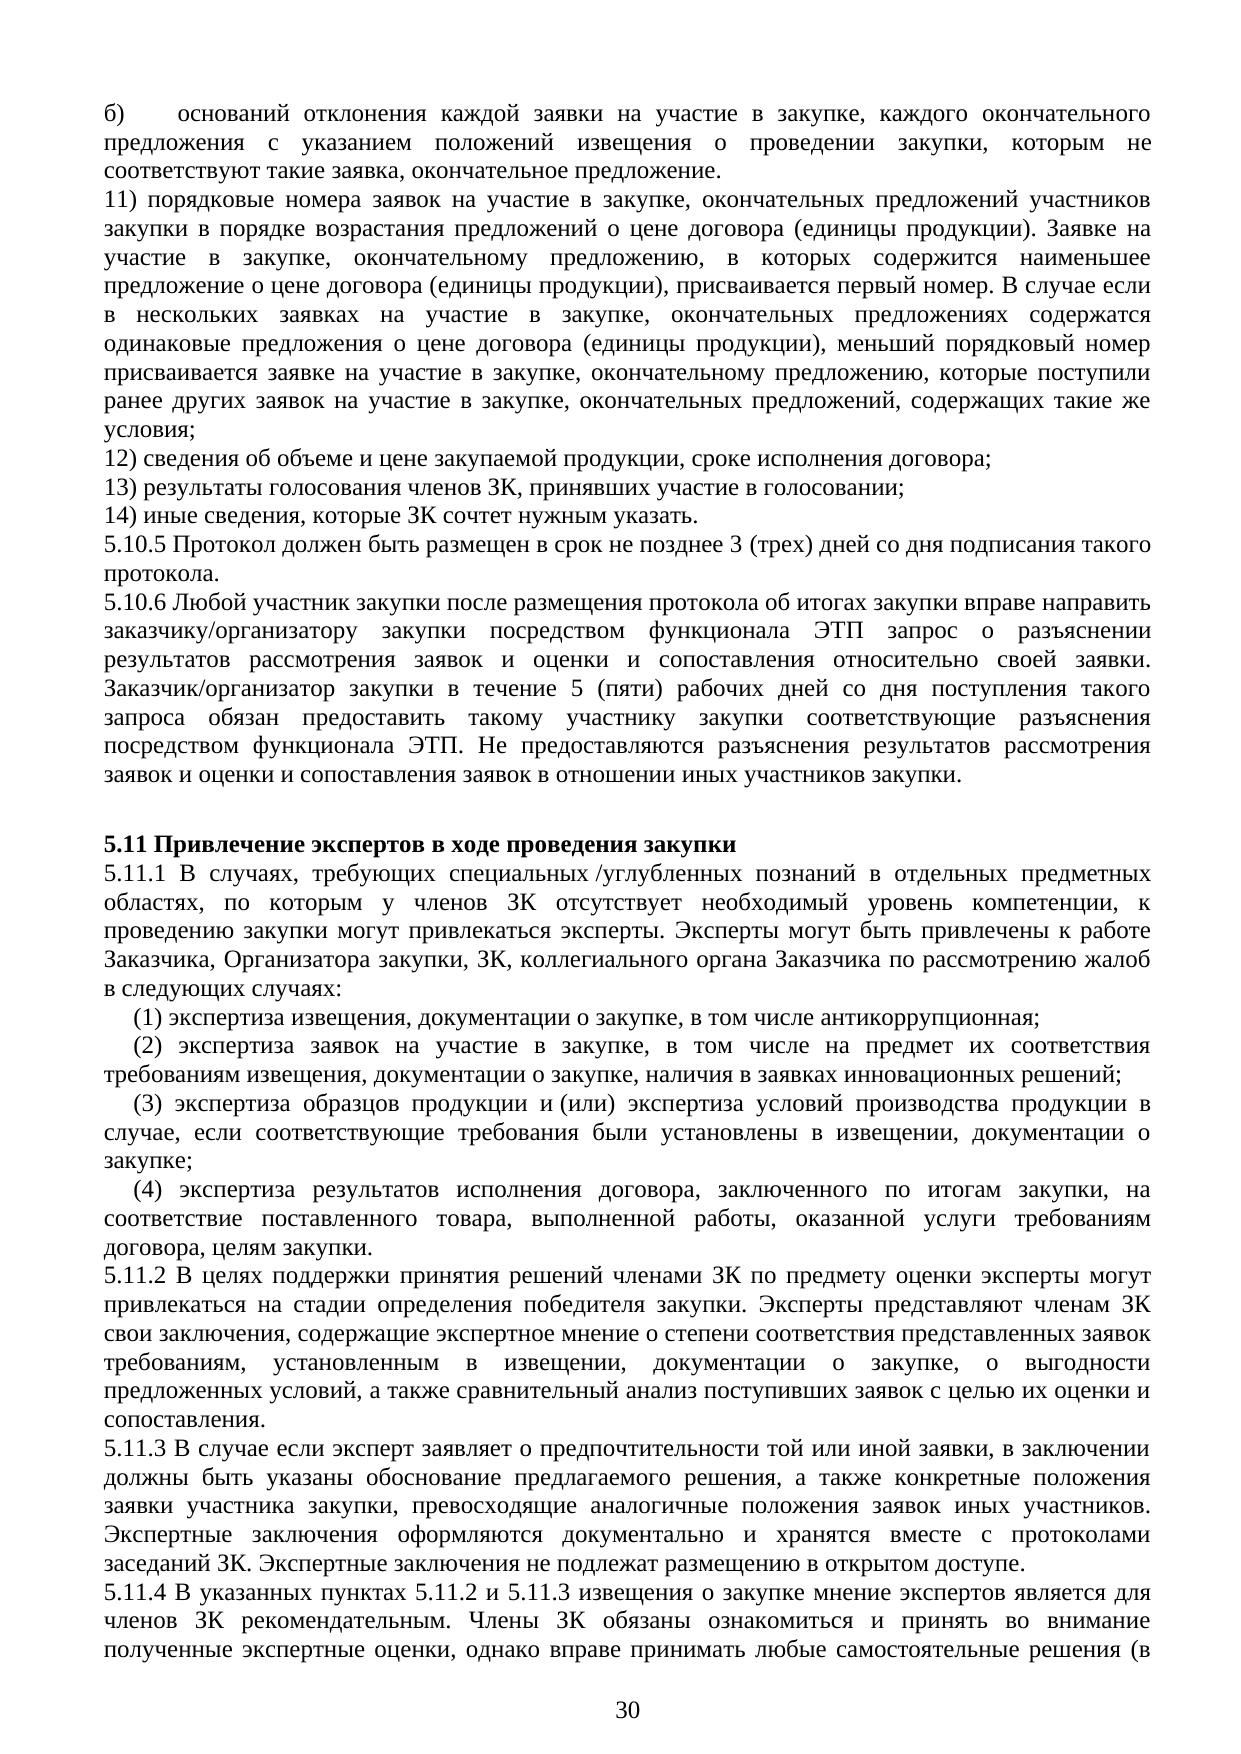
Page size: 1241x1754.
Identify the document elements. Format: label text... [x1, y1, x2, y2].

text (3) экспертиза образцов продукции и (или) экспертиза условий производства продукции в случае, если соответствующие требования были установлены в извещении, документации о закупке; [103, 1088, 1152, 1174]
text 5.11.2 В целях поддержки принятия решений членами ЗК по предмету оценки эксперты могут привлекаться на стадии определения победителя закупки. Эксперты представляют членам ЗК свои заключения, содержащие экспертное мнение о степени соответствия представленных заявок требованиям, установленным в извещении, документации о закупке, о выгодности предложенных условий, а также сравнительный анализ поступивших заявок с целью их оценки и сопоставления. [103, 1260, 1152, 1433]
text 5.10.5 Протокол должен быть размещен в срок не позднее 3 (трех) дней со дня подписания такого протокола. [103, 529, 1152, 587]
text 13) результаты голосования членов ЗК, принявших участие в голосовании; [103, 472, 1152, 500]
text б) оснований отклонения каждой заявки на участие в закупке, каждого окончательного предложения с указанием положений извещения о проведении закупки, которым не соответствуют такие заявка, окончательное предложение. [103, 98, 1152, 184]
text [103, 1577, 1152, 1663]
text (2) экспертиза заявок на участие в закупке, в том числе на предмет их соответствия требованиям извещения, документации о закупке, наличия в заявках инновационных решений; [103, 1030, 1152, 1088]
text 14) иные сведения, которые ЗК сочтет нужным указать. [103, 500, 1152, 529]
text 12) сведения об объеме и цене закупаемой продукции, сроке исполнения договора; [103, 443, 1152, 472]
text 5.11 Привлечение экспертов в ходе проведения закупки [103, 829, 1152, 858]
text (4) экспертиза результатов исполнения договора, заключенного по итогам закупки, на соответствие поставленного товара, выполненной работы, оказанной услуги требованиям договора, целям закупки. [103, 1174, 1152, 1260]
text 11) порядковые номера заявок на участие в закупке, окончательных предложений участников закупки в порядке возрастания предложений о цене договора (единицы продукции). Заявке на участие в закупке, окончательному предложению, в которых содержится наименьшее предложение о цене договора (единицы продукции), присваивается первый номер. В случае если в нескольких заявках на участие в закупке, окончательных предложениях содержатся одинаковые предложения о цене договора (единицы продукции), меньший порядковый номер присваивается заявке на участие в закупке, окончательному предложению, которые поступили ранее других заявок на участие в закупке, окончательных предложений, содержащих такие же условия; [103, 184, 1152, 443]
text 5.11.3 В случае если эксперт заявляет о предпочтительности той или иной заявки, в заключении должны быть указаны обоснование предлагаемого решения, а также конкретные положения заявки участника закупки, превосходящие аналогичные положения заявок иных участников. Экспертные заключения оформляются документально и хранятся вместе с протоколами заседаний ЗК. Экспертные заключения не подлежат размещению в открытом доступе. [103, 1433, 1152, 1577]
text (1) экспертиза извещения, документации о закупке, в том числе антикоррупционная; [103, 1002, 1152, 1030]
text 5.11.1 В случаях, требующих специальных /углубленных познаний в отдельных предметных областях, по которым у членов ЗК отсутствует необходимый уровень компетенции, к проведению закупки могут привлекаться эксперты. Эксперты могут быть привлечены к работе Заказчика, Организатора закупки, ЗК, коллегиального органа Заказчика по рассмотрению жалоб в следующих случаях: [103, 858, 1152, 1002]
text 5.10.6 Любой участник закупки после размещения протокола об итогах закупки вправе направить заказчику/организатору закупки посредством функционала ЭТП запрос о разъяснении результатов рассмотрения заявок и оценки и сопоставления относительно своей заявки. Заказчик/организатор закупки в течение 5 (пяти) рабочих дней со дня поступления такого запроса обязан предоставить такому участнику закупки соответствующие разъяснения посредством функционала ЭТП. Не предоставляются разъяснения результатов рассмотрения заявок и оценки и сопоставления заявок в отношении иных участников закупки. [103, 587, 1152, 788]
